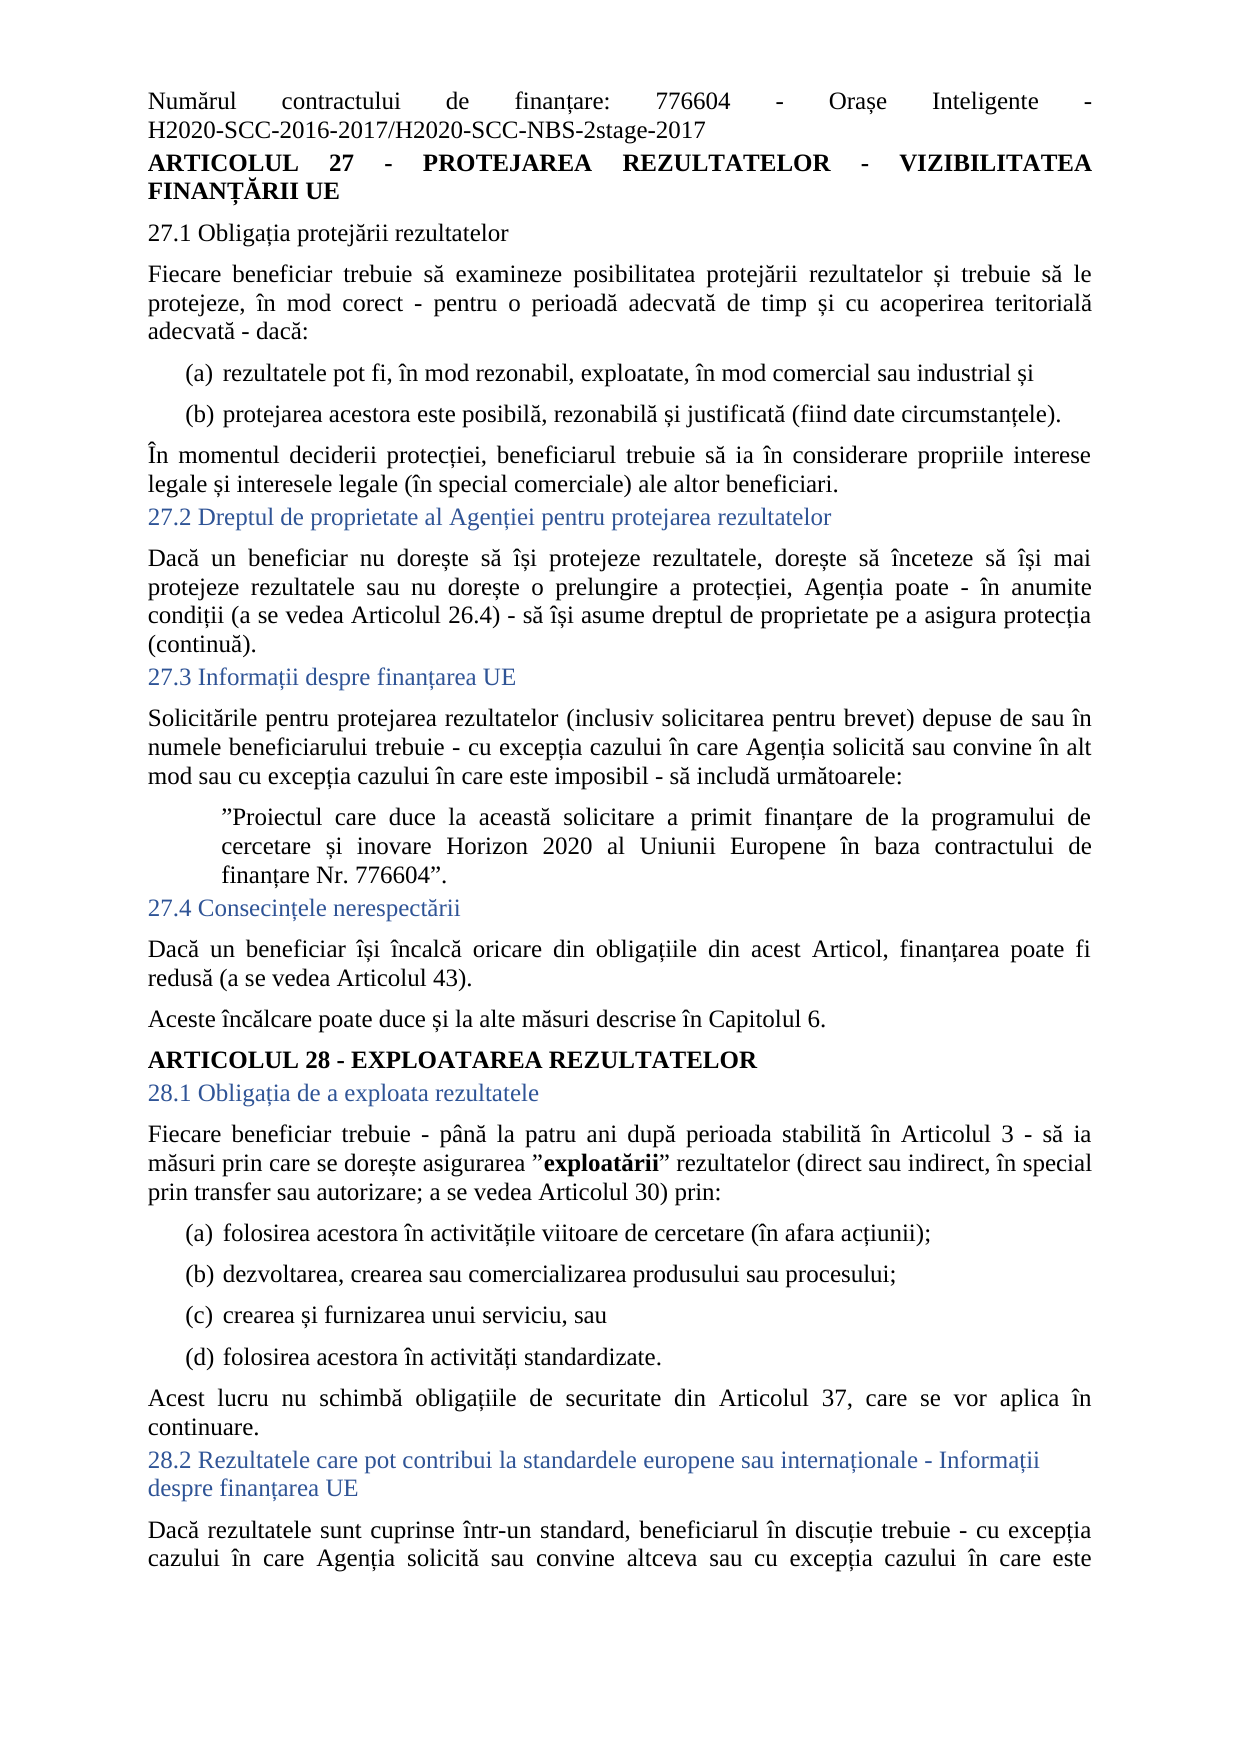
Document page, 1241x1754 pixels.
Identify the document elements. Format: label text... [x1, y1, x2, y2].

text ”Proiectul care duce la această solicitare a primit finanțare de la programului de cercetare și inovare Horizon 2020 al Uniunii Europene în baza contractului de finanțare Nr. 776604”. [221, 802, 1093, 888]
subtitle 28.1 Obligația de a exploata rezultatele [148, 1078, 1093, 1107]
subtitle 28.2 Rezultatele care pot contribui la standardele europene sau internaționale - Informații despre finanțarea UE [148, 1445, 1093, 1502]
text Dacă un beneficiar își încalcă oricare din obligațiile din acest Articol, finanțarea poate fi redusă (a se vedea Articolul 43). [148, 934, 1093, 991]
subtitle 27.2 Dreptul de proprietate al Agenției pentru protejarea rezultatelor [148, 502, 1093, 531]
text În momentul deciderii protecției, beneficiarul trebuie să ia în considerare propriile interese legale și interesele legale (în special comerciale) ale altor beneficiari. [148, 440, 1093, 498]
text Aceste încălcare poate duce și la alte măsuri descrise în Capitolul 6. [148, 1004, 1093, 1033]
list folosirea acestora în activități standardizate. [185, 1342, 1093, 1371]
list dezvoltarea, crearea sau comercializarea produsului sau procesului; [185, 1259, 1093, 1288]
subtitle 27.1 Obligația protejării rezultatelor [148, 218, 1093, 246]
text Fiecare beneficiar trebuie - până la patru ani după perioada stabilită în Articolul 3 - să ia măsuri prin care se dorește asigurarea ”exploatării” rezultatelor (direct sau indirect, în special prin transfer sau autorizare; a se vedea Articolul 30) prin: [148, 1119, 1093, 1206]
list crearea și furnizarea unui serviciu, sau [185, 1301, 1093, 1329]
text Dacă un beneficiar nu dorește să își protejeze rezultatele, dorește să înceteze să își mai protejeze rezultatele sau nu dorește o prelungire a protecției, Agenția poate - în anumite condiții (a se vedea Articolul 26.4) - să își asume dreptul de proprietate pe a asigura protecția (continuă). [148, 543, 1093, 658]
text Acest lucru nu schimbă obligațiile de securitate din Articolul 37, care se vor aplica în continuare. [148, 1383, 1093, 1441]
subtitle 27.4 Consecințele nerespectării [148, 893, 1093, 921]
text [148, 1515, 1093, 1572]
text Fiecare beneficiar trebuie să examineze posibilitatea protejării rezultatelor și trebuie să le protejeze, în mod corect - pentru o perioadă adecvată de timp și cu acoperirea teritorială adecvată - dacă: [148, 259, 1093, 345]
subtitle 27.3 Informații despre finanțarea UE [148, 662, 1093, 691]
list protejarea acestora este posibilă, rezonabilă și justificată (fiind date circumstanțele). [185, 399, 1093, 428]
subtitle ARTICOLUL 27 - PROTEJAREA REZULTATELOR - VIZIBILITATEA FINANȚĂRII UE [148, 148, 1093, 205]
list folosirea acestora în activitățile viitoare de cercetare (în afara acțiunii); [185, 1218, 1093, 1247]
list rezultatele pot fi, în mod rezonabil, exploatate, în mod comercial sau industrial și [185, 358, 1093, 386]
subtitle ARTICOLUL 28 - EXPLOATAREA REZULTATELOR [148, 1045, 1093, 1074]
text Solicitările pentru protejarea rezultatelor (inclusiv solicitarea pentru brevet) depuse de sau în numele beneficiarului trebuie - cu excepția cazului în care Agenția solicită sau convine în alt mod sau cu excepția cazului în care este imposibil - să includă următoarele: [148, 703, 1093, 790]
